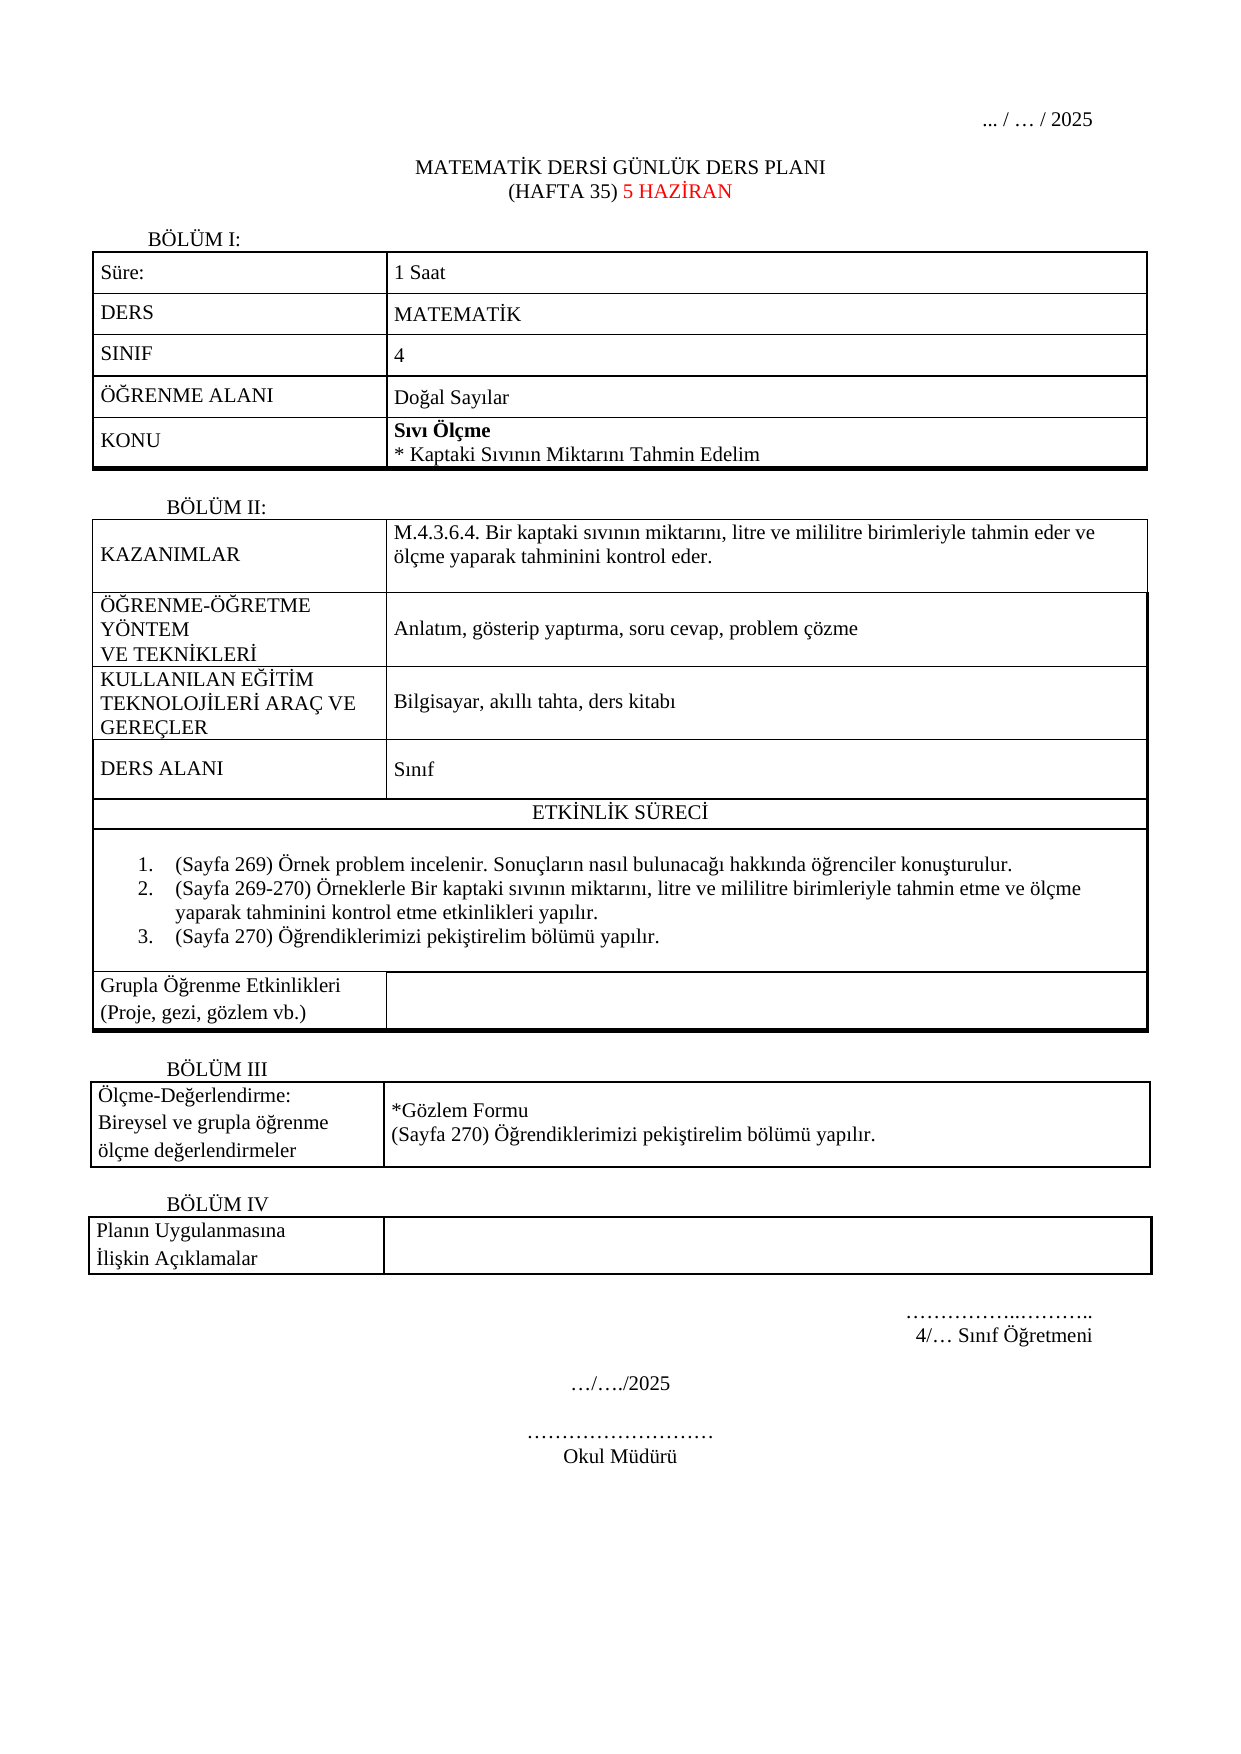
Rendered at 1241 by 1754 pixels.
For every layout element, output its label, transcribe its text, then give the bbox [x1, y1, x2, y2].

table_cell Grupla Öğrenme Etkinlikleri (Proje, gezi, gözlem vb.) [94, 972, 386, 1028]
text ……………..……….. [148, 1299, 1092, 1323]
table_cell ÖĞRENME-ÖĞRETME YÖNTEM VE TEKNİKLERİ [93, 593, 386, 666]
table_cell KULLANILAN EĞİTİM TEKNOLOJİLERİ ARAÇ VE GEREÇLER [93, 667, 386, 739]
subtitle BÖLÜM III [148, 1057, 1092, 1081]
table_header KAZANIMLAR [93, 520, 386, 592]
table_header [385, 1218, 1150, 1273]
table_header Süre: [94, 253, 386, 292]
text MATEMATİK DERSİ GÜNLÜK DERS PLANI [148, 155, 1092, 179]
text (HAFTA 35) 5 HAZİRAN [148, 179, 1092, 203]
table_cell ÖĞRENME ALANI [94, 377, 386, 417]
text ... / … / 2025 [148, 107, 1092, 131]
table_cell Bilgisayar, akıllı tahta, ders kitabı [387, 667, 1146, 739]
table_cell MATEMATİK [388, 294, 1146, 334]
table_cell DERS [94, 294, 386, 334]
table_cell Anlatım, gösterip yaptırma, soru cevap, problem çözme [387, 593, 1146, 666]
table_header *Gözlem Formu (Sayfa 270) Öğrendiklerimizi pekiştirelim bölümü yapılır. [385, 1083, 1149, 1166]
table_cell DERS ALANI [94, 740, 386, 798]
text ……………………… [148, 1419, 1092, 1443]
table_header M.4.3.6.4. Bir kaptaki sıvının miktarını, litre ve mililitre birimleriyle tahmin eder ve ölçme yaparak tahminini kontrol eder. [387, 520, 1147, 592]
table_cell SINIF [94, 335, 386, 375]
text BÖLÜM I: [148, 227, 1092, 251]
table_cell ETKİNLİK SÜRECİ [94, 800, 1146, 827]
table_cell KONU [94, 418, 386, 466]
table_cell Doğal Sayılar [388, 377, 1146, 417]
table_cell Sınıf [387, 740, 1146, 798]
text 4/… Sınıf Öğretmeni [148, 1323, 1092, 1347]
table_cell Sıvı Ölçme * Kaptaki Sıvının Miktarını Tahmin Edelim [388, 418, 1146, 466]
text …/…./2025 [148, 1371, 1092, 1395]
table_header Ölçme-Değerlendirme: Bireysel ve grupla öğrenme ölçme değerlendirmeler [92, 1083, 383, 1166]
table_header 1 Saat [388, 253, 1146, 292]
table_header Planın Uygulanmasına İlişkin Açıklamalar [90, 1218, 383, 1273]
text Okul Müdürü [148, 1443, 1092, 1468]
table_cell [387, 973, 1146, 1028]
subtitle BÖLÜM IV [148, 1192, 1092, 1216]
table_cell (Sayfa 269) Örnek problem incelenir. Sonuçların nasıl bulunacağı hakkında öğrenciler konuşturulur. (Sayfa 269-270) Örneklerle Bir kaptaki sıvının miktarını, litre ve mililitre birimleriyle tahmin etme ve ölçme yaparak tahminini kontrol etme etkinlikleri yapılır. (Sayfa 270) Öğrendiklerimizi pekiştirelim bölümü yapılır. [94, 830, 1146, 971]
table_cell 4 [388, 335, 1146, 375]
text BÖLÜM II: [148, 495, 1092, 519]
